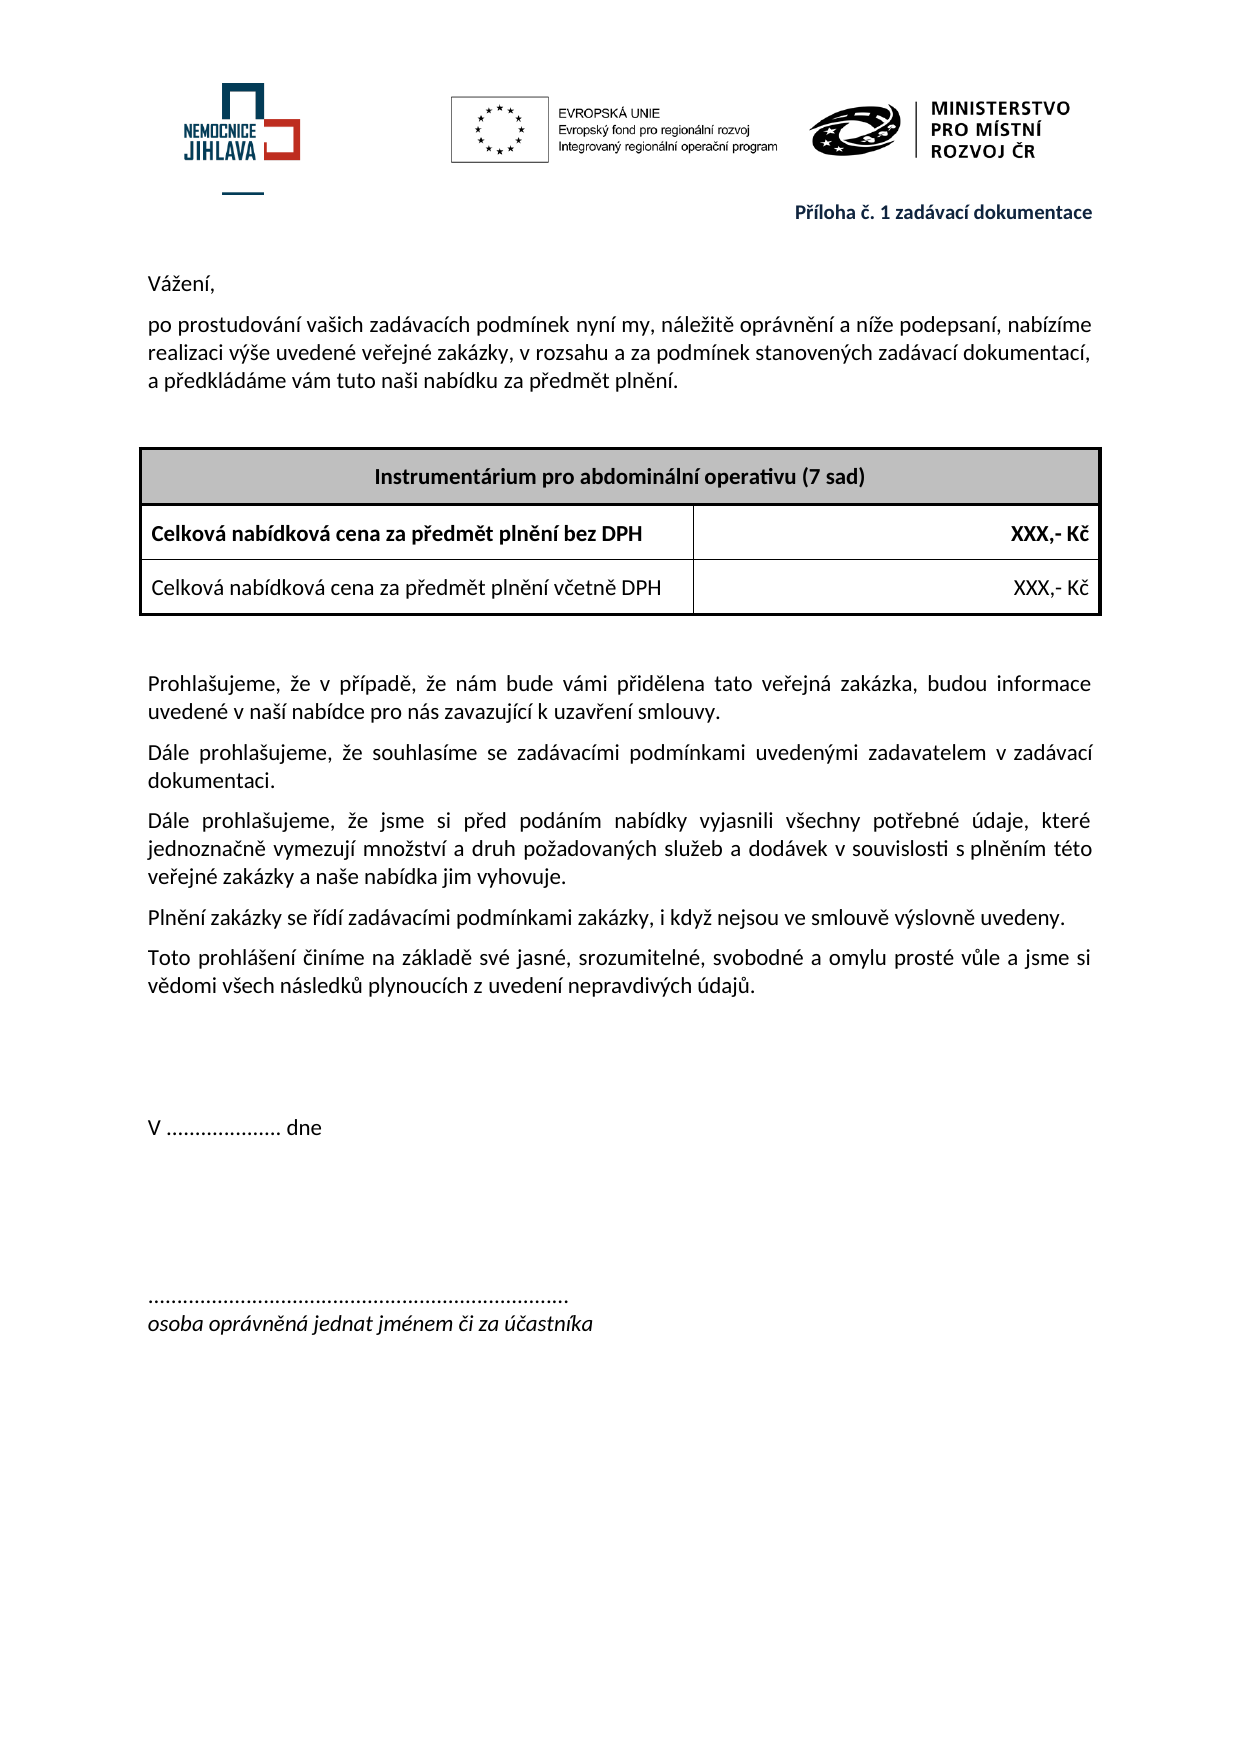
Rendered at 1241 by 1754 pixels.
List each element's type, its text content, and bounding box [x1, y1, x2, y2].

text Prohlašujeme, že v případě, že nám bude vámi přidělena tato veřejná zakázka, budou informace uvedené v naší nabídce pro nás zavazující k uzavření smlouvy. [148, 669, 1093, 725]
table_cell Celková nabídková cena za předmět plnění včetně DPH [142, 560, 693, 613]
text V .................... dne [148, 1113, 1093, 1141]
text po prostudování vašich zadávacích podmínek nyní my, náležitě oprávnění a níže podepsaní, nabízíme realizaci výše uvedené veřejné zakázky, v rozsahu a za podmínek stanovených zadávací dokumentací, a předkládáme vám tuto naši nabídku za předmět plnění. [148, 310, 1093, 394]
text Dále prohlašujeme, že jsme si před podáním nabídky vyjasnili všechny potřebné údaje, které jednoznačně vymezují množství a druh požadovaných služeb a dodávek v souvislosti s plněním této veřejné zakázky a naše nabídka jim vyhovuje. [148, 806, 1093, 891]
table_cell Celková nabídková cena za předmět plnění bez DPH [142, 506, 693, 559]
table_cell XXX,- Kč [694, 506, 1098, 559]
text osoba oprávněná jednat jménem či za účastníka [148, 1309, 1093, 1337]
text Vážení, [148, 269, 1093, 297]
text ......................................................................... [148, 1281, 1093, 1309]
text Dále prohlašujeme, že souhlasíme se zadávacími podmínkami uvedenými zadavatelem v zadávací dokumentaci. [148, 738, 1093, 794]
text Toto prohlášení činíme na základě své jasné, srozumitelné, svobodné a omylu prosté vůle a jsme si vědomi všech následků plynoucích z uvedení nepravdivých údajů. [148, 943, 1093, 999]
table_cell XXX,- Kč [694, 560, 1098, 613]
text Plnění zakázky se řídí zadávacími podmínkami zakázky, i když nejsou ve smlouvě výslovně uvedeny. [148, 903, 1093, 931]
picture [184, 83, 300, 195]
table_header Instrumentárium pro abdominální operativu (7 sad) [142, 450, 1098, 503]
picture [429, 75, 1089, 181]
